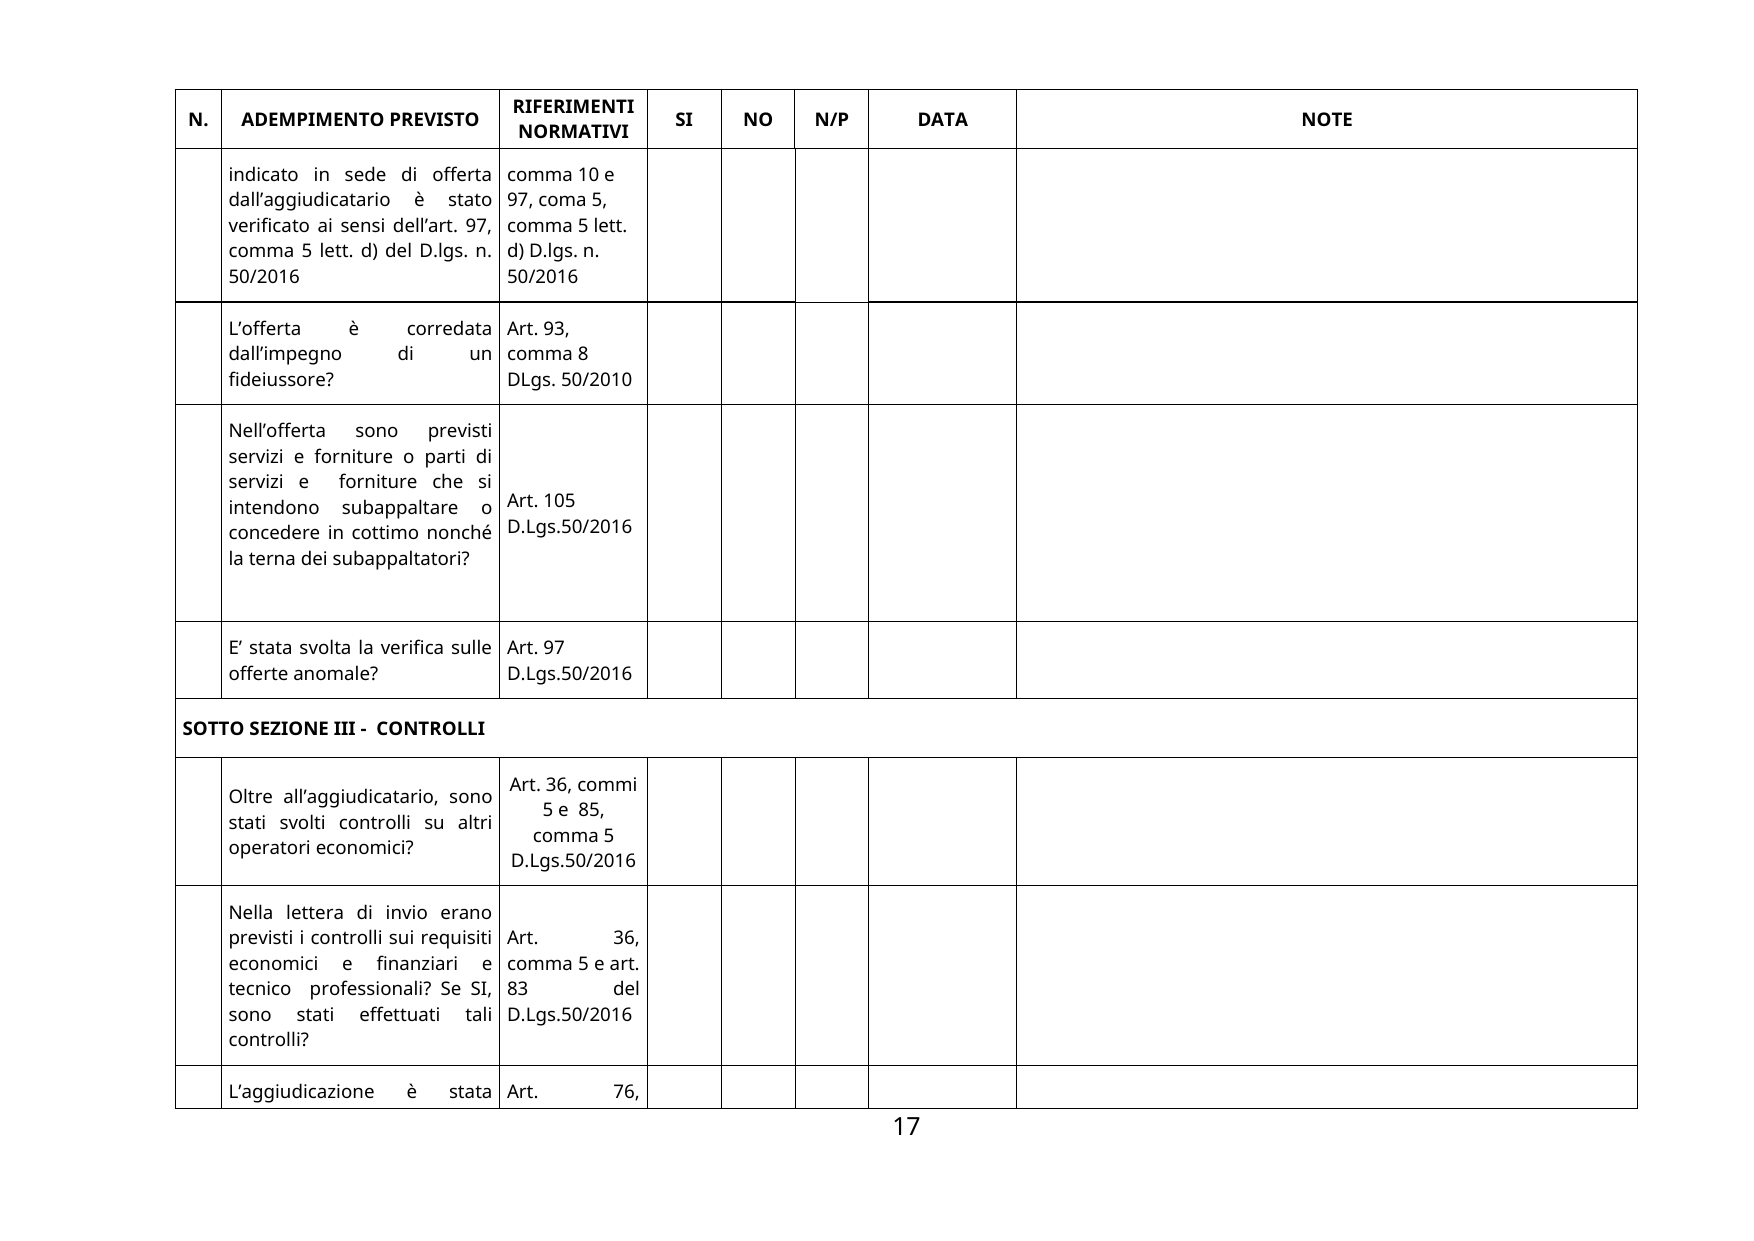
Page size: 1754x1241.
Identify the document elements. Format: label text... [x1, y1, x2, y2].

table_cell [1017, 405, 1637, 621]
table_cell [176, 149, 221, 301]
table_cell [176, 886, 221, 1064]
table_cell [796, 886, 868, 1064]
table_cell [1017, 1066, 1637, 1108]
table_cell [648, 886, 721, 1064]
table_cell [796, 405, 868, 621]
table_cell [648, 303, 721, 404]
table_cell [869, 886, 1016, 1064]
table_cell [869, 405, 1016, 621]
table_cell [796, 149, 868, 301]
table_cell Oltre all’aggiudicatario, sono stati svolti controlli su altri operatori economici? [222, 758, 499, 885]
table_cell [722, 1066, 795, 1108]
table_cell Art. 93, comma 8 DLgs. 50/2010 [500, 303, 647, 404]
table_cell [796, 303, 868, 404]
table_cell [1017, 622, 1637, 698]
table_cell [648, 1066, 721, 1108]
table_cell E’ stata svolta la verifica sulle offerte anomale? [222, 622, 499, 698]
table_cell Art. 97 D.Lgs.50/2016 [500, 622, 647, 698]
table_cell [222, 149, 499, 301]
table_cell [722, 303, 795, 404]
table_header SI [648, 90, 721, 148]
table_cell Art. 36, comma 5 e art. 83 del D.Lgs.50/2016 [500, 886, 647, 1064]
table_cell [796, 622, 868, 698]
table_cell [176, 622, 221, 698]
table_cell Nell’offerta sono previsti servizi e forniture o parti di servizi e forniture che si intendono subappaltare o concedere in cottimo nonché la terna dei subappaltatori? [222, 405, 499, 621]
table_cell Nella lettera di invio erano previsti i controlli sui requisiti economici e finanziari e tecnico professionali? Se SI, sono stati effettuati tali controlli? [222, 886, 499, 1064]
table_cell [1017, 303, 1637, 404]
table_cell [722, 886, 795, 1064]
table_header RIFERIMENTI NORMATIVI [500, 90, 647, 148]
table_cell [722, 758, 795, 885]
table_cell [869, 303, 1016, 404]
table_cell SOTTO SEZIONE III - CONTROLLI [176, 699, 1637, 757]
table_cell [869, 758, 1016, 885]
table_cell [176, 405, 221, 621]
table_cell [796, 1066, 868, 1108]
table_cell [1017, 758, 1637, 885]
table_cell [869, 149, 1016, 301]
table_cell [722, 149, 795, 301]
table_cell [869, 622, 1016, 698]
table_header DATA [869, 90, 1016, 148]
table_cell [648, 405, 721, 621]
table_cell [1017, 149, 1637, 301]
table_header N. [176, 90, 221, 148]
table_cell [500, 149, 647, 301]
table_header NOTE [1017, 90, 1637, 148]
table_cell [648, 622, 721, 698]
table_cell [722, 405, 795, 621]
table_cell Art. 76, comma 5 D.Lgs. 50/2016 [500, 1066, 647, 1108]
table_cell [869, 1066, 1016, 1108]
table_header ADEMPIMENTO PREVISTO [222, 90, 499, 148]
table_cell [222, 1066, 499, 1108]
table_cell [1017, 886, 1637, 1064]
table_cell [722, 622, 795, 698]
table_cell [796, 758, 868, 885]
table_header N/P [795, 90, 868, 148]
table_cell Art. 36, commi 5 e 85, comma 5 D.Lgs.50/2016 [500, 758, 647, 885]
table_cell [648, 149, 721, 301]
table_header NO [722, 90, 794, 148]
table_cell L’offerta è corredata dall’impegno di un fideiussore? [222, 303, 499, 404]
table_cell Art. 105 D.Lgs.50/2016 [500, 405, 647, 621]
table_cell [648, 758, 721, 885]
table_cell [176, 303, 221, 404]
table_cell [176, 758, 221, 885]
table_cell [176, 1066, 221, 1108]
